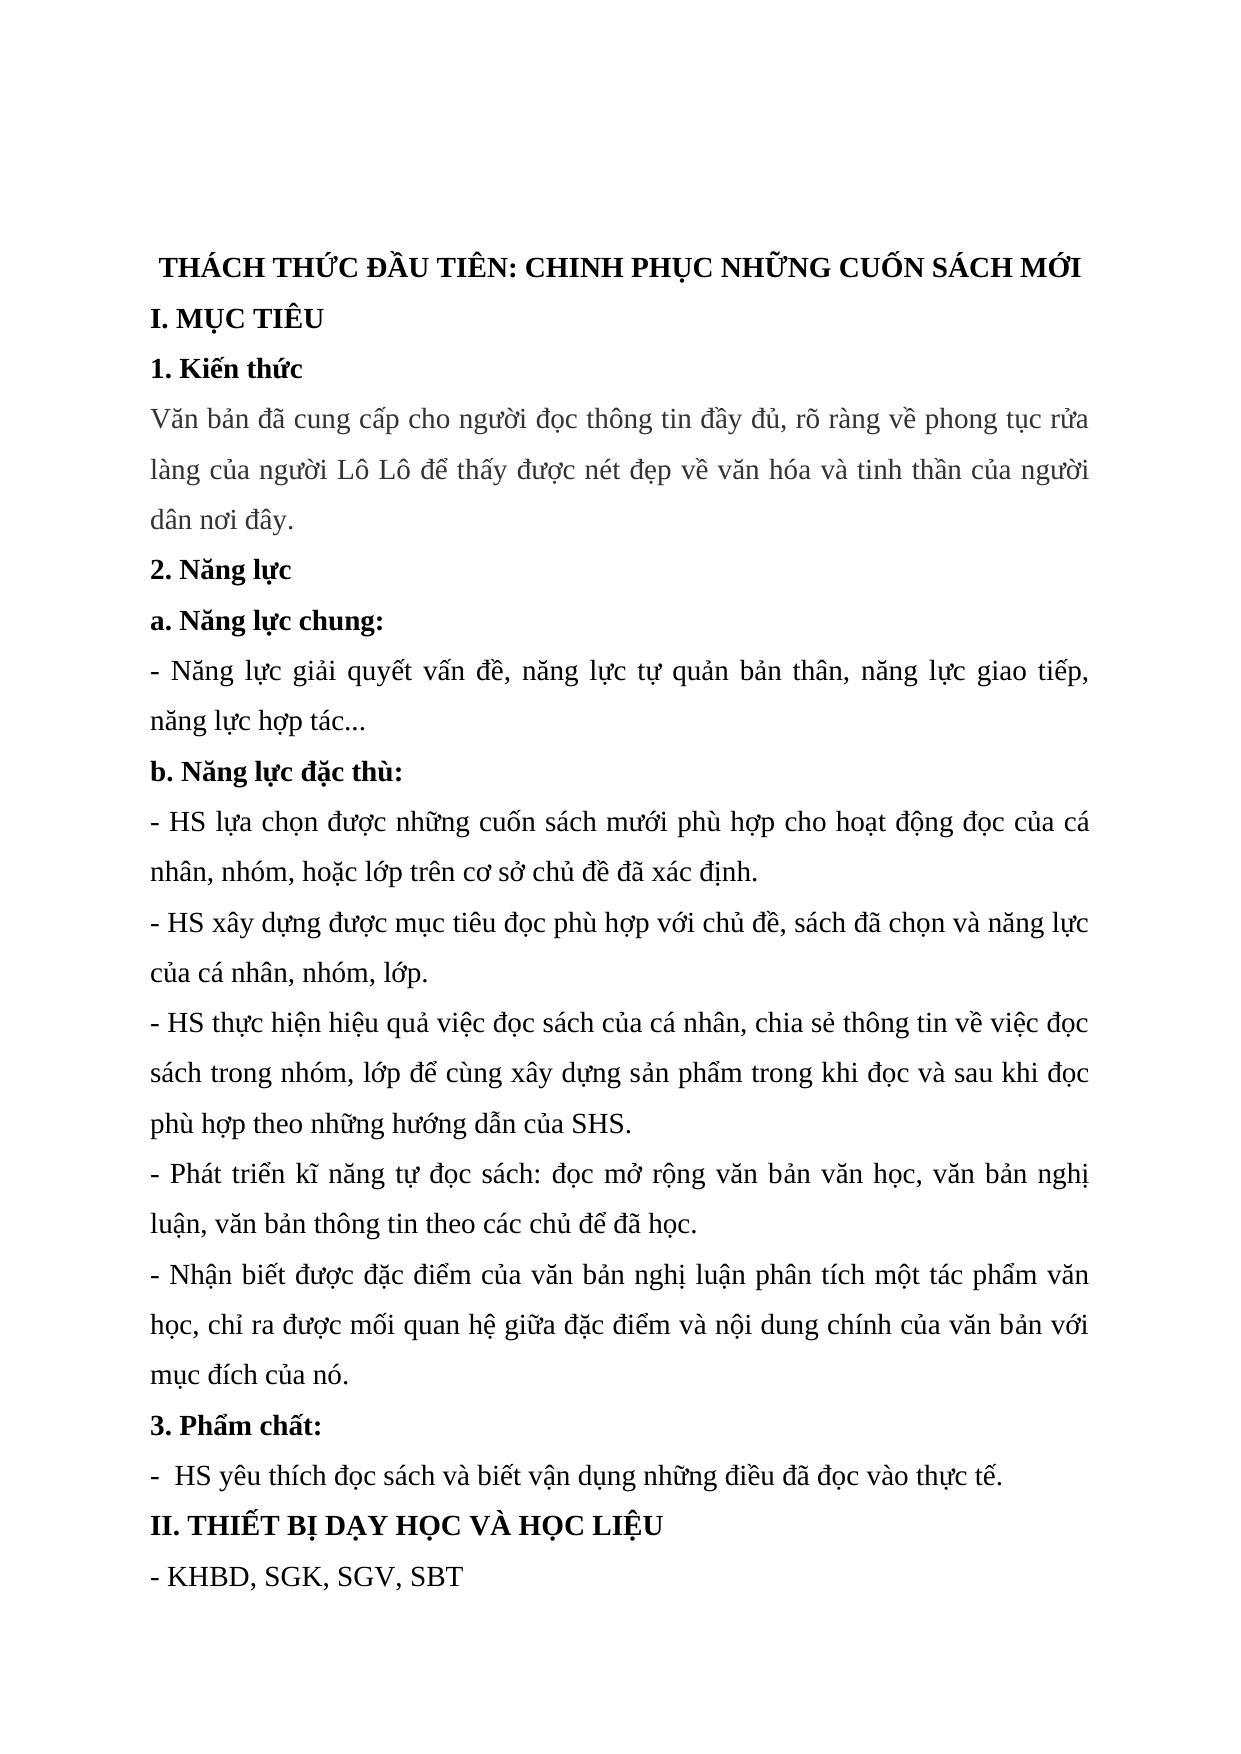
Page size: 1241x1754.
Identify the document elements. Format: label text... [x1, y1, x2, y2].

text - HS yêu thích đọc sách và biết vận dụng những điều đã đọc vào thực tế. [150, 1458, 1090, 1492]
text - KHBD, SGK, SGV, SBT [150, 1559, 1090, 1592]
text Văn bản đã cung cấp cho người đọc thông tin đầy đủ, rõ ràng về phong tục rửa làng của người Lô Lô để thấy được nét đẹp về văn hóa và tinh thần của người dân nơi đây. [150, 402, 1090, 536]
text b. Năng lực đặc thù: [150, 754, 1090, 787]
text II. THIẾT BỊ DẠY HỌC VÀ HỌC LIỆU [150, 1508, 1090, 1542]
text 2. Năng lực [150, 552, 1090, 586]
text I. MỤC TIÊU [150, 301, 1090, 334]
text - Phát triển kĩ năng tự đọc sách: đọc mở rộng văn bản văn học, văn bản nghị luận, văn bản thông tin theo các chủ để đã học. [150, 1156, 1090, 1240]
text THÁCH THỨC ĐẦU TIÊN: CHINH PHỤC NHỮNG CUỐN SÁCH MỚI [150, 251, 1090, 284]
text - HS thực hiện hiệu quả việc đọc sách của cá nhân, chia sẻ thông tin về việc đọc sách trong nhóm, lớp để cùng xây dựng sản phẩm trong khi đọc và sau khi đọc phù hợp theo những hướng dẫn của SHS. [150, 1005, 1090, 1139]
text a. Năng lực chung: [150, 603, 1090, 636]
text - HS xây dựng được mục tiêu đọc phù hợp với chủ đề, sách đã chọn và năng lực của cá nhân, nhóm, lớp. [150, 905, 1090, 988]
text - HS lựa chọn được những cuốn sách mưới phù hợp cho hoạt động đọc của cá nhân, nhóm, hoặc lớp trên cơ sở chủ đề đã xác định. [150, 804, 1090, 888]
text - Nhận biết được đặc điểm của văn bản nghị luận phân tích một tác phẩm văn học, chỉ ra được mối quan hệ giữa đặc điểm và nội dung chính của văn bản với mục đích của nó. [150, 1257, 1090, 1391]
text 3. Phẩm chất: [150, 1408, 1090, 1441]
text 1. Kiến thức [150, 351, 1090, 385]
text - Năng lực giải quyết vấn đề, năng lực tự quản bản thân, năng lực giao tiếp, năng lực hợp tác... [150, 653, 1090, 737]
